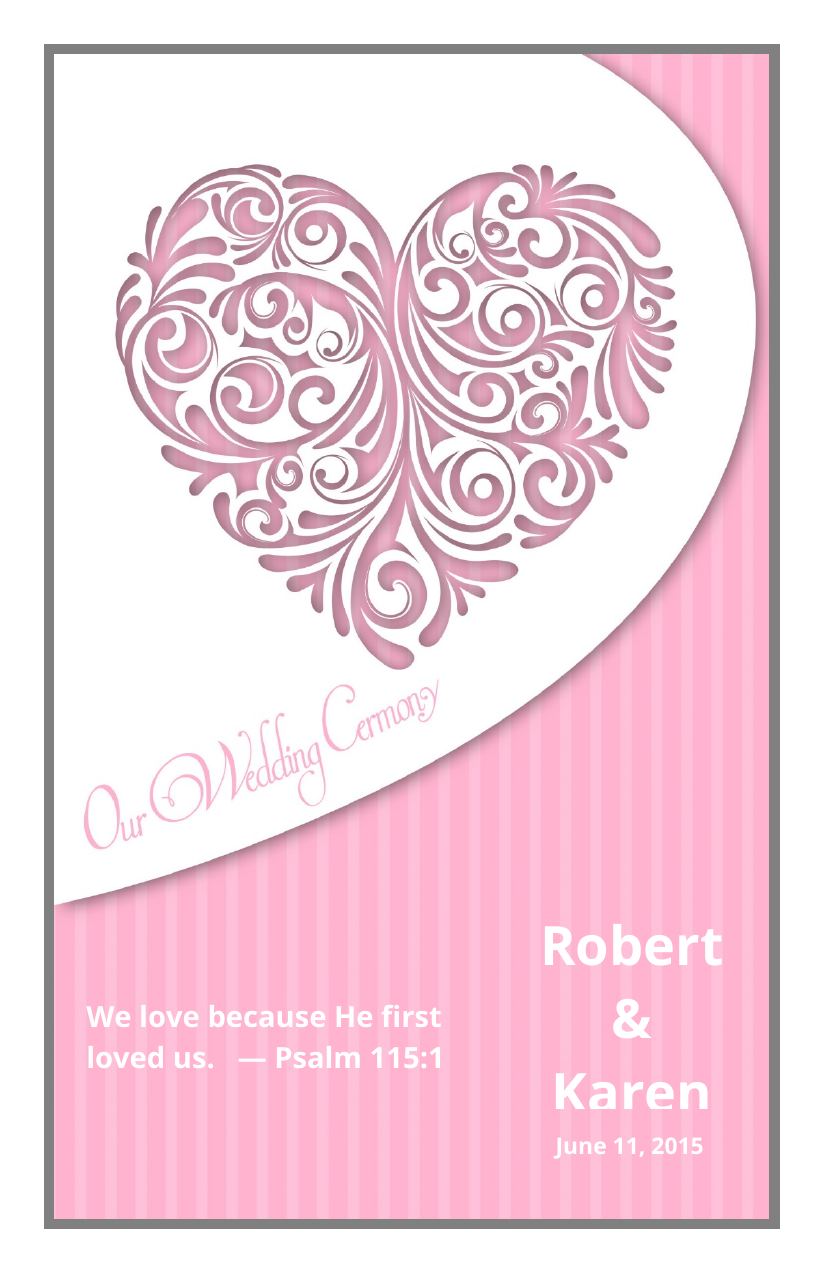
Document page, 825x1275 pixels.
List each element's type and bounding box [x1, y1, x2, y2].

picture [54, 54, 769, 1219]
